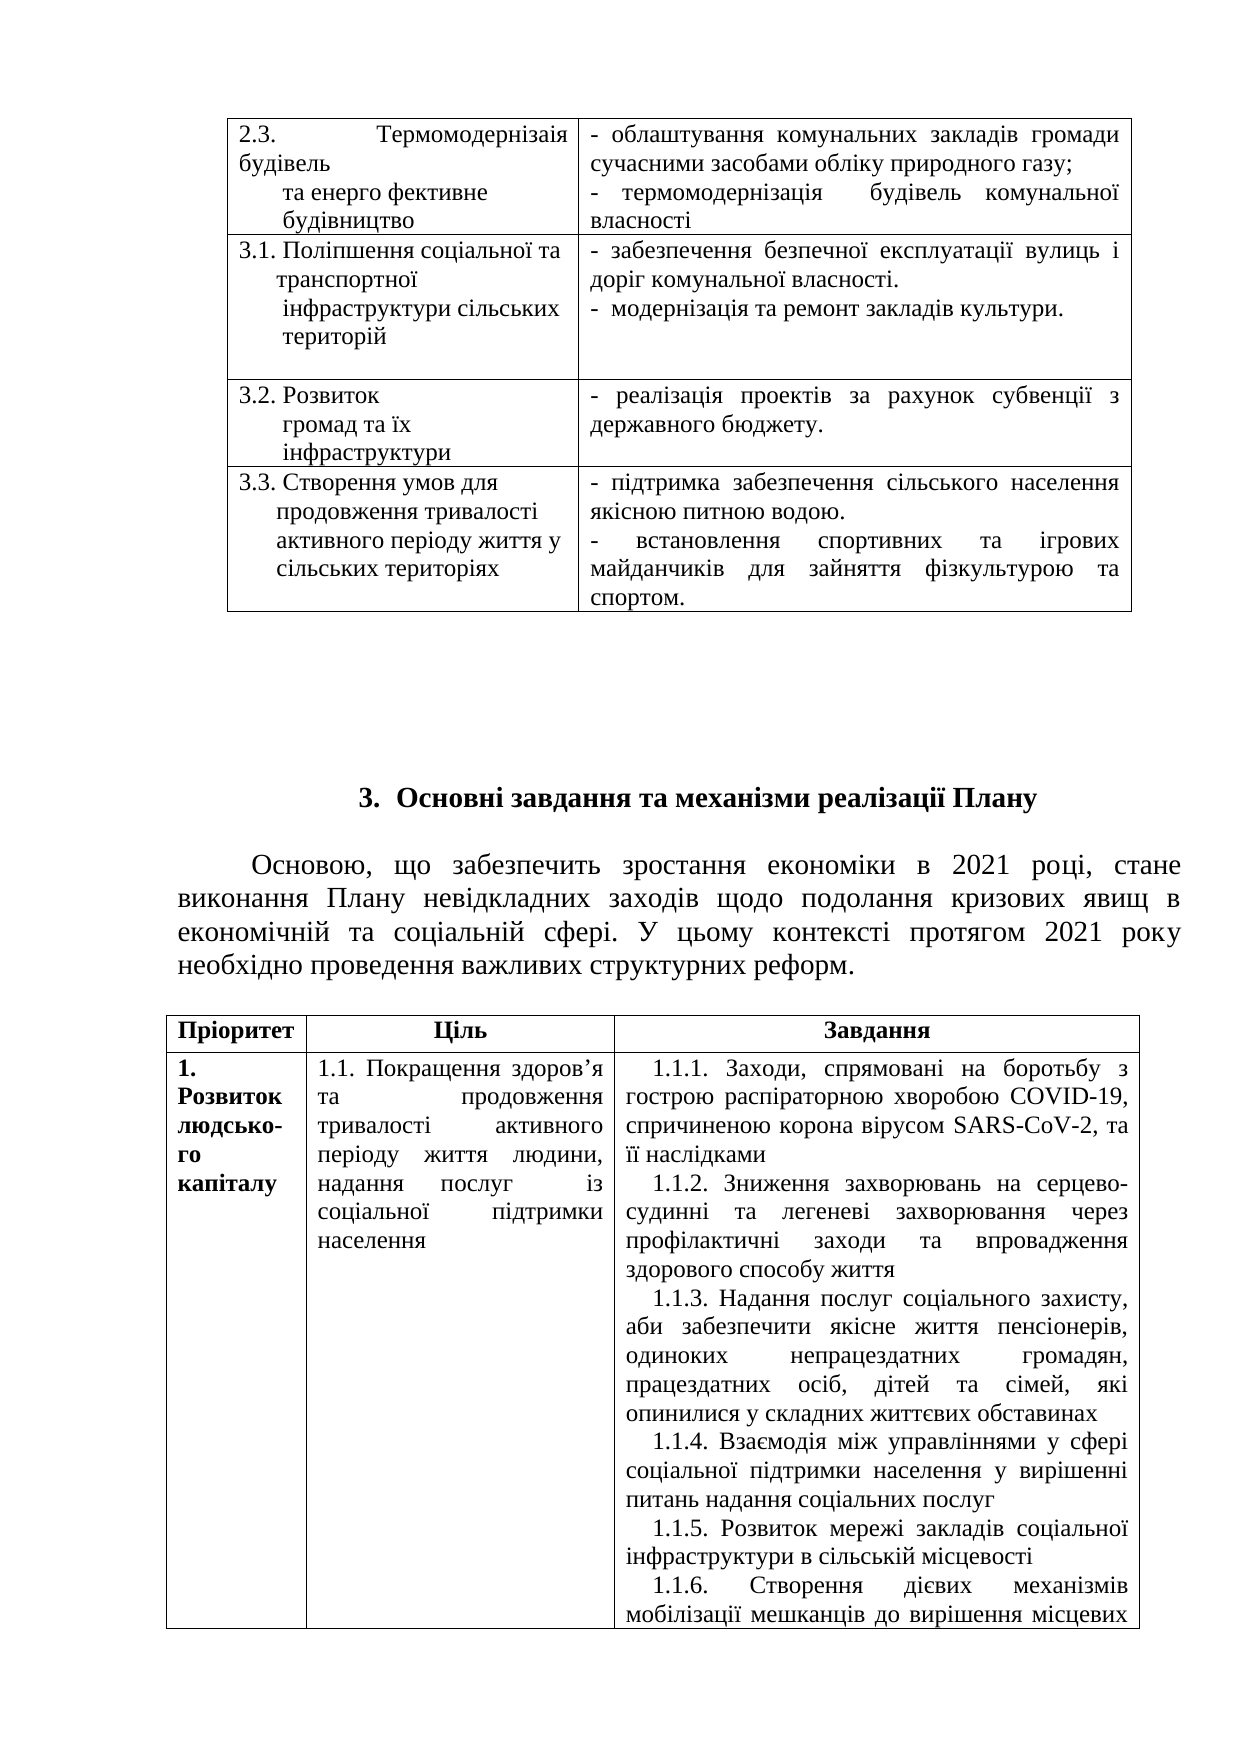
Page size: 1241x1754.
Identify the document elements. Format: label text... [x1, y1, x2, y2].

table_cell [307, 1053, 614, 1628]
table_header Пріоритет [167, 1016, 306, 1052]
table_cell - забезпечення безпечної експлуатації вулиць і доріг комунальної власності. - модернізація та ремонт закладів культури. [579, 235, 1131, 379]
table_header Завдання [615, 1016, 1139, 1052]
table_header Ціль [307, 1016, 614, 1052]
list Основні завдання та механізми реалізації Плану [215, 780, 1181, 813]
table_cell 2.3. Термомодернізаія будівель та енерго фективне будівництво [228, 119, 578, 234]
table_cell 3.3. Створення умов для продовження тривалості активного періоду життя у сільських територіях [228, 467, 578, 611]
text Основою, що забезпечить зростання економіки в 2021 році, стане виконання Плану невідкладних заходів щодо подолання кризових явищ в економічній та соціальній сфері. У цьому контексті протягом 2021 року необхідно проведення важливих структурних реформ. [177, 847, 1181, 981]
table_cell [615, 1053, 1139, 1628]
table_cell - реалізація проектів за рахунок субвенції з державного бюджету. [579, 380, 1131, 466]
table_cell 3.1. Поліпшення соціальної та транспортної інфраструктури сільських територій [228, 235, 578, 379]
table_cell 3.2. Розвиток громад та їх інфраструктури [228, 380, 578, 466]
table_cell - облаштування комунальних закладів громади сучасними засобами обліку природного газу; - термомодернізація будівель комунальної власності [579, 119, 1131, 234]
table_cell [167, 1053, 306, 1628]
table_cell - підтримка забезпечення сільського населення якісною питною водою. - встановлення спортивних та ігрових майданчиків для зайняття фізкультурою та спортом. [579, 467, 1131, 611]
